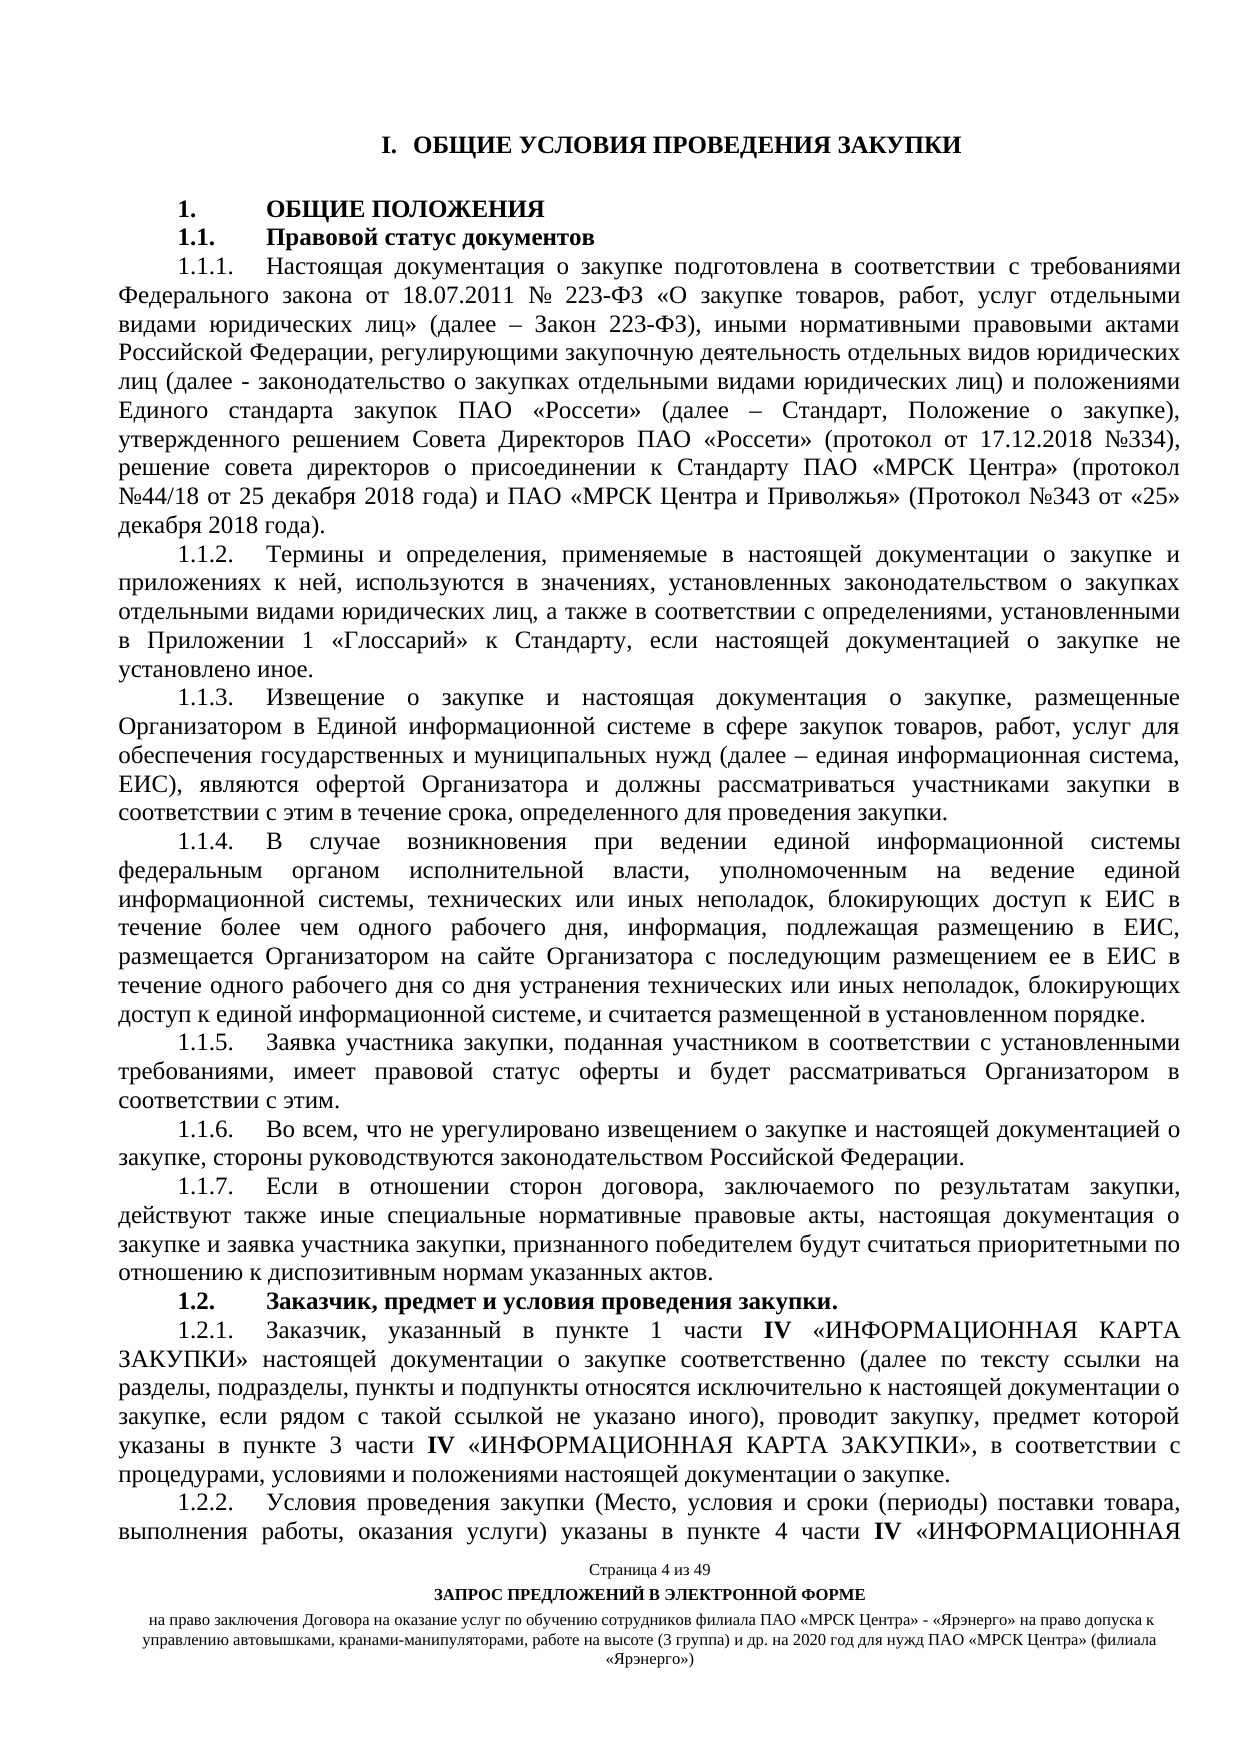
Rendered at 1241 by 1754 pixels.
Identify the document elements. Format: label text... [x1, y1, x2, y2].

subtitle Правовой статус документов [118, 222, 1181, 251]
list Извещение о закупке и настоящая документация о закупке, размещенные Организатором в Единой информационной системе в сфере закупок товаров, работ, услуг для обеспечения государственных и муниципальных нужд (далее – единая информационная система, ЕИС), являются офертой Организатора и должны рассматриваться участниками закупки в соответствии с этим в течение срока, определенного для проведения закупки. [118, 682, 1181, 826]
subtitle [118, 1487, 1181, 1545]
list Настоящая документация о закупке подготовлена в соответствии с требованиями Федерального закона от 18.07.2011 № 223-ФЗ «О закупке товаров, работ, услуг отдельными видами юридических лиц» (далее – Закон 223-ФЗ), иными нормативными правовыми актами Российской Федерации, регулирующими закупочную деятельность отдельных видов юридических лиц (далее - законодательство о закупках отдельными видами юридических лиц) и положениями Единого стандарта закупок ПАО «Россети» (далее – Стандарт, Положение о закупке), утвержденного решением Совета Директоров ПАО «Россети» (протокол от 17.12.2018 №334), решение совета директоров о присоединении к Стандарту ПАО «МРСК Центра» (протокол №44/18 от 25 декабря 2018 года) и ПАО «МРСК Центра и Приволжья» (Протокол №343 от «25» декабря 2018 года). [118, 251, 1181, 539]
subtitle Заказчик, предмет и условия проведения закупки. [118, 1286, 1181, 1315]
list Заявка участника закупки, поданная участником в соответствии с установленными требованиями, имеет правовой статус оферты и будет рассматриваться Организатором в соответствии с этим. [118, 1027, 1181, 1114]
subtitle ОБЩИЕ УСЛОВИЯ ПРОВЕДЕНИЯ закупки [118, 130, 1181, 159]
subtitle Заказчик, указанный в пункте 1 части IV «ИНФОРМАЦИОННАЯ КАРТА ЗАКУПКИ» настоящей документации о закупке соответственно (далее по тексту ссылки на разделы, подразделы, пункты и подпункты относятся исключительно к настоящей документации о закупке, если рядом с такой ссылкой не указано иного), проводит закупку, предмет которой указаны в пункте 3 части IV «ИНФОРМАЦИОННАЯ КАРТА ЗАКУПКИ», в соответствии с процедурами, условиями и положениями настоящей документации о закупке. [118, 1315, 1181, 1487]
list Термины и определения, применяемые в настоящей документации о закупке и приложениях к ней, используются в значениях, установленных законодательством о закупках отдельными видами юридических лиц, а также в соответствии с определениями, установленными в Приложении 1 «Глоссарий» к Стандарту, если настоящей документацией о закупке не установлено иное. [118, 539, 1181, 682]
subtitle ОБЩИЕ ПОЛОЖЕНИЯ [118, 194, 1181, 222]
list Если в отношении сторон договора, заключаемого по результатам закупки, действуют также иные специальные нормативные правовые акты, настоящая документация о закупке и заявка участника закупки, признанного победителем будут считаться приоритетными по отношению к диспозитивным нормам указанных актов. [118, 1171, 1181, 1286]
list В случае возникновения при ведении единой информационной системы федеральным органом исполнительной власти, уполномоченным на ведение единой информационной системы, технических или иных неполадок, блокирующих доступ к ЕИС в течение более чем одного рабочего дня, информация, подлежащая размещению в ЕИС, размещается Организатором на сайте Организатора с последующим размещением ее в ЕИС в течение одного рабочего дня со дня устранения технических или иных неполадок, блокирующих доступ к единой информационной системе, и считается размещенной в установленном порядке. [118, 826, 1181, 1027]
list Во всем, что не урегулировано извещением о закупке и настоящей документацией о закупке, стороны руководствуются законодательством Российской Федерации. [118, 1114, 1181, 1171]
